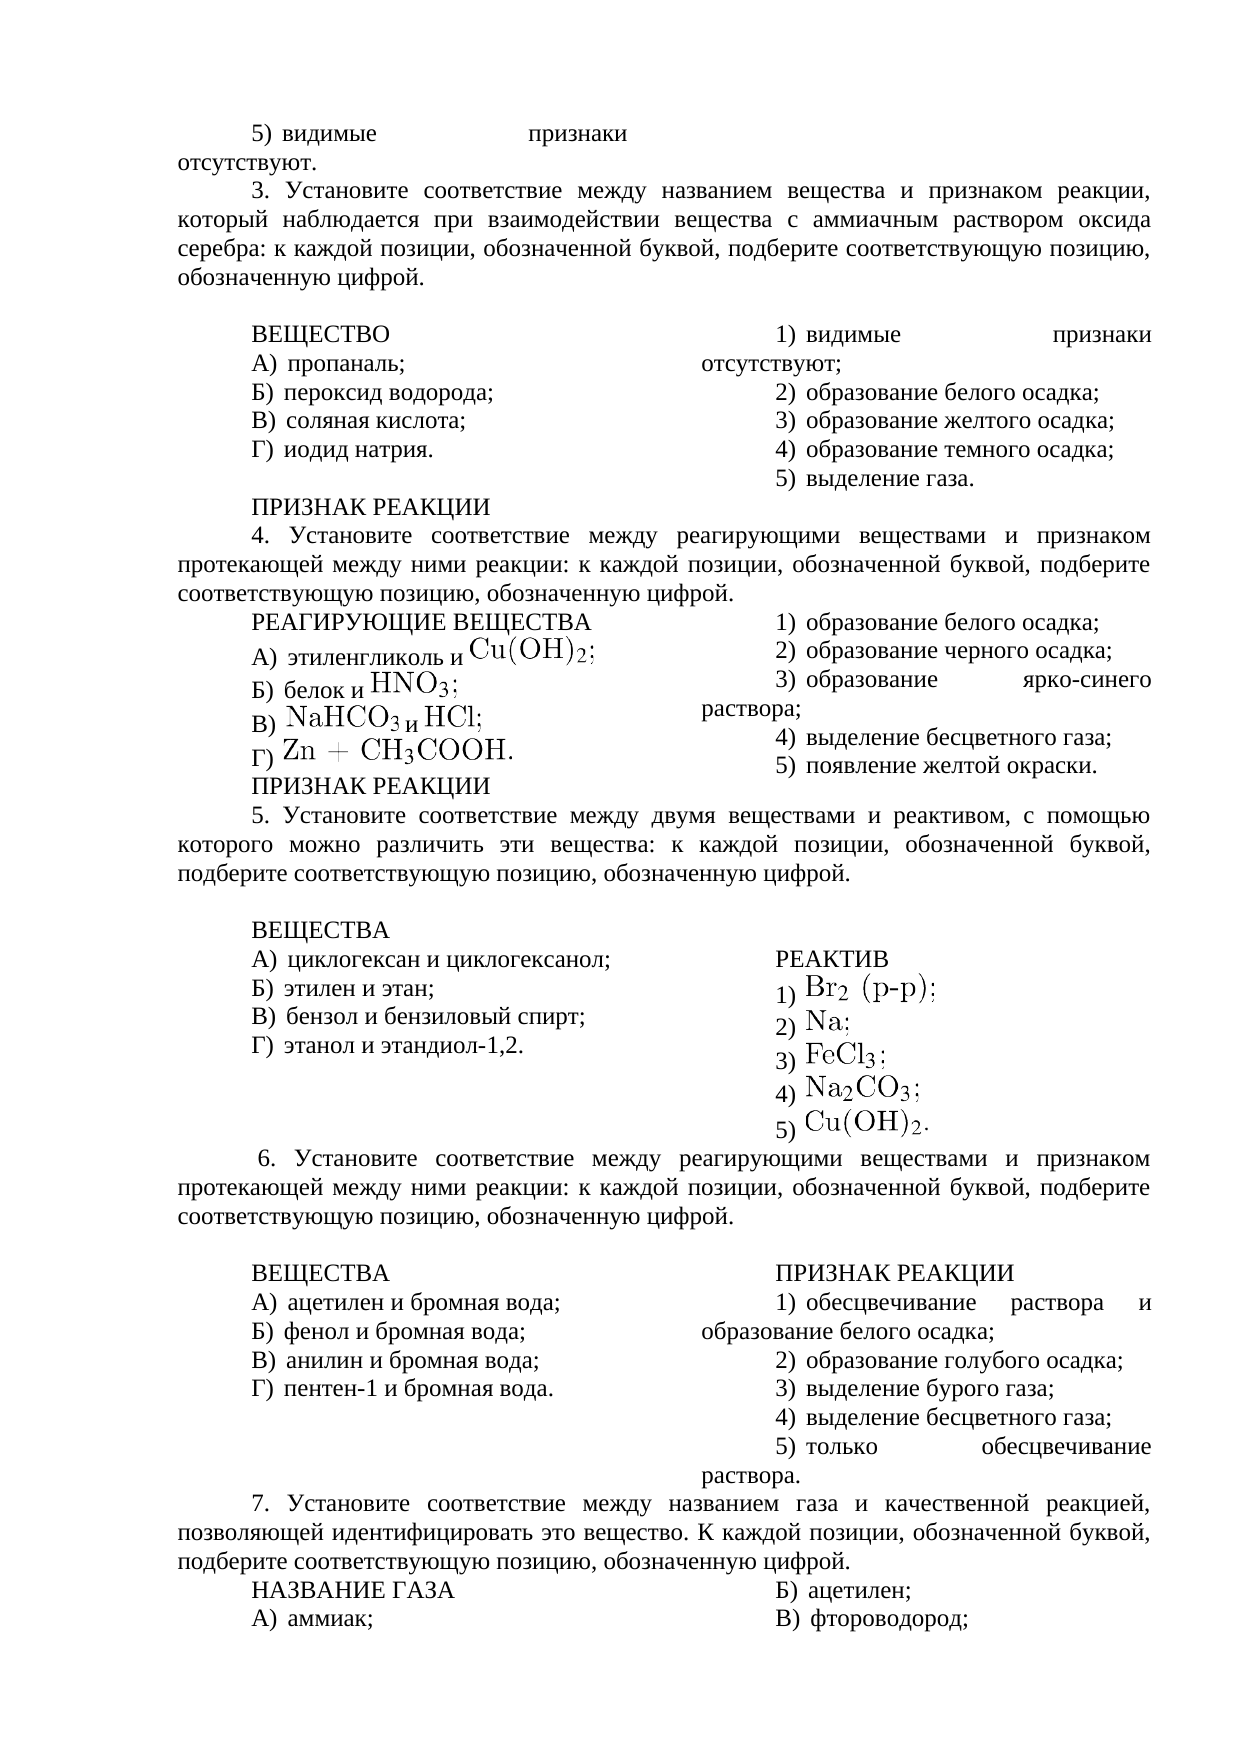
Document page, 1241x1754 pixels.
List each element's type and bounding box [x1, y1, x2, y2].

picture [286, 704, 399, 733]
picture [806, 1108, 928, 1138]
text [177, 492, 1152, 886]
picture [806, 1009, 849, 1036]
picture [424, 704, 481, 733]
picture [806, 1041, 884, 1070]
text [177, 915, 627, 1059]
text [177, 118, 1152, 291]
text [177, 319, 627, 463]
picture [806, 972, 934, 1004]
picture [370, 670, 457, 699]
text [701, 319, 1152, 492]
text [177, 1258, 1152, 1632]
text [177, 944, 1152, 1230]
picture [806, 1074, 919, 1103]
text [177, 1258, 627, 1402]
picture [283, 737, 512, 766]
picture [470, 635, 594, 666]
